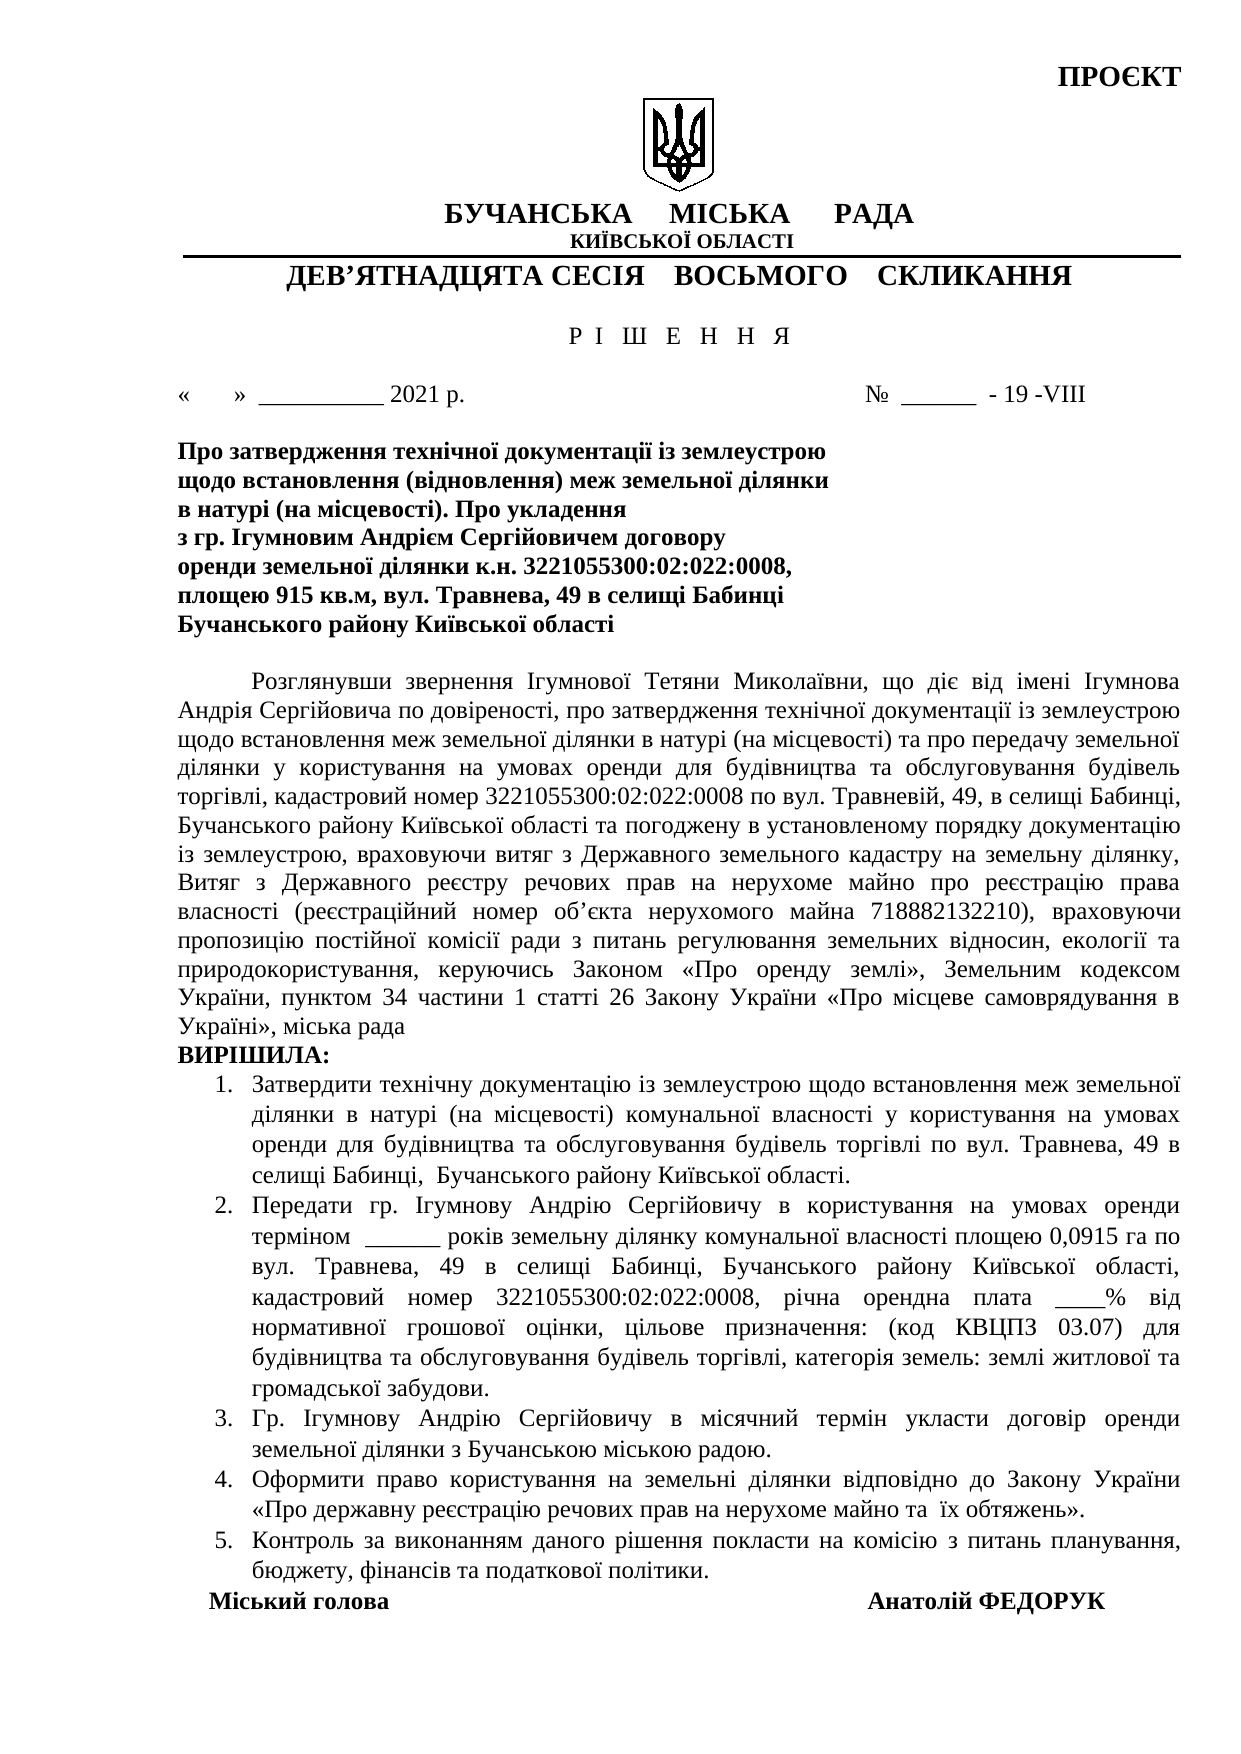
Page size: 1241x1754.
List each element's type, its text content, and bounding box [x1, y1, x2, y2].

text з гр. Ігумновим Андрієм Сергійовичем договору [177, 522, 1181, 551]
text в натурі (на місцевості). Про укладення [177, 494, 1181, 522]
text Міський голова Анатолій ФЕДОРУК [177, 1586, 1181, 1614]
text БУЧАНСЬКА МІСЬКА РАДА [177, 196, 1181, 229]
text ДЕВ’ЯТНАДЦЯТА СЕСІЯ ВОСЬМОГО СКЛИКАННЯ [177, 258, 1181, 292]
list Затвердити технічну документацію із землеустрою щодо встановлення меж земельної ділянки в натурі (на місцевості) комунальної власності у користування на умовах оренди для будівництва та обслуговування будівель торгівлі по вул. Травнева, 49 в селищі Бабинці, Бучанського району Київської області. [214, 1069, 1181, 1189]
text ВИРІШИЛА: [177, 1040, 1181, 1069]
list Контроль за виконанням даного рішення покласти на комісію з питань планування, бюджету, фінансів та податкової політики. [214, 1525, 1181, 1584]
subtitle ПРОЄКТ [177, 59, 1181, 93]
text Про затвердження технічної документації із землеустрою [177, 436, 1181, 465]
text Бучанського району Київської області [177, 609, 1181, 637]
text Розглянувши звернення Ігумнової Тетяни Миколаївни, що діє від імені Ігумнова Андрія Сергійовича по довіреності, про затвердження технічної документації із землеустрою щодо встановлення меж земельної ділянки в натурі (на місцевості) та про передачу земельної ділянки у користування на умовах оренди для будівництва та обслуговування будівель торгівлі, кадастровий номер 3221055300:02:022:0008 по вул. Травневій, 49, в селищі Бабинці, Бучанського району Київської області та погоджену в установленому порядку документацію із землеустрою, враховуючи витяг з Державного земельного кадастру на земельну ділянку, Витяг з Державного реєстру речових прав на нерухоме майно про реєстрацію права власності (реєстраційний номер об’єкта нерухомого майна 718882132210), враховуючи пропозицію постійної комісії ради з питань регулювання земельних відносин, екології та природокористування, керуючись Законом «Про оренду землі», Земельним кодексом України, пунктом 34 частини 1 статті 26 Закону України «Про місцеве самоврядування в Україні», міська рада [177, 666, 1181, 1040]
list Передати гр. Ігумнову Андрію Сергійовичу в користування на умовах оренди терміном ______ років земельну ділянку комунальної власності площею 0,0915 га по вул. Травнева, 49 в селищі Бабинці, Бучанського району Київської області, кадастровий номер 3221055300:02:022:0008, річна орендна плата ____% від нормативної грошової оцінки, цільове призначення: (код КВЦПЗ 03.07) для будівництва та обслуговування будівель торгівлі, категорія земель: землі житлової та громадської забудови. [214, 1190, 1181, 1402]
text КИЇВСЬКОЇ ОБЛАСТІ [183, 229, 1181, 255]
text « » __________ 2021 р. № ______ - 19 -VІІІ [177, 379, 1181, 407]
text щодо встановлення (відновлення) меж земельної ділянки [177, 465, 1181, 494]
list Гр. Ігумнову Андрію Сергійовичу в місячний термін укласти договір оренди земельної ділянки з Бучанською міською радою. [214, 1403, 1181, 1462]
list Оформити право користування на земельні ділянки відповідно до Закону України «Про державну реєстрацію речових прав на нерухоме майно та їх обтяжень». [214, 1464, 1181, 1523]
text площею 915 кв.м, вул. Травнева, 49 в селищі Бабинці [177, 580, 1181, 609]
text оренди земельної ділянки к.н. 3221055300:02:022:0008, [177, 551, 1181, 580]
text Р І Ш Е Н Н Я [177, 321, 1181, 350]
